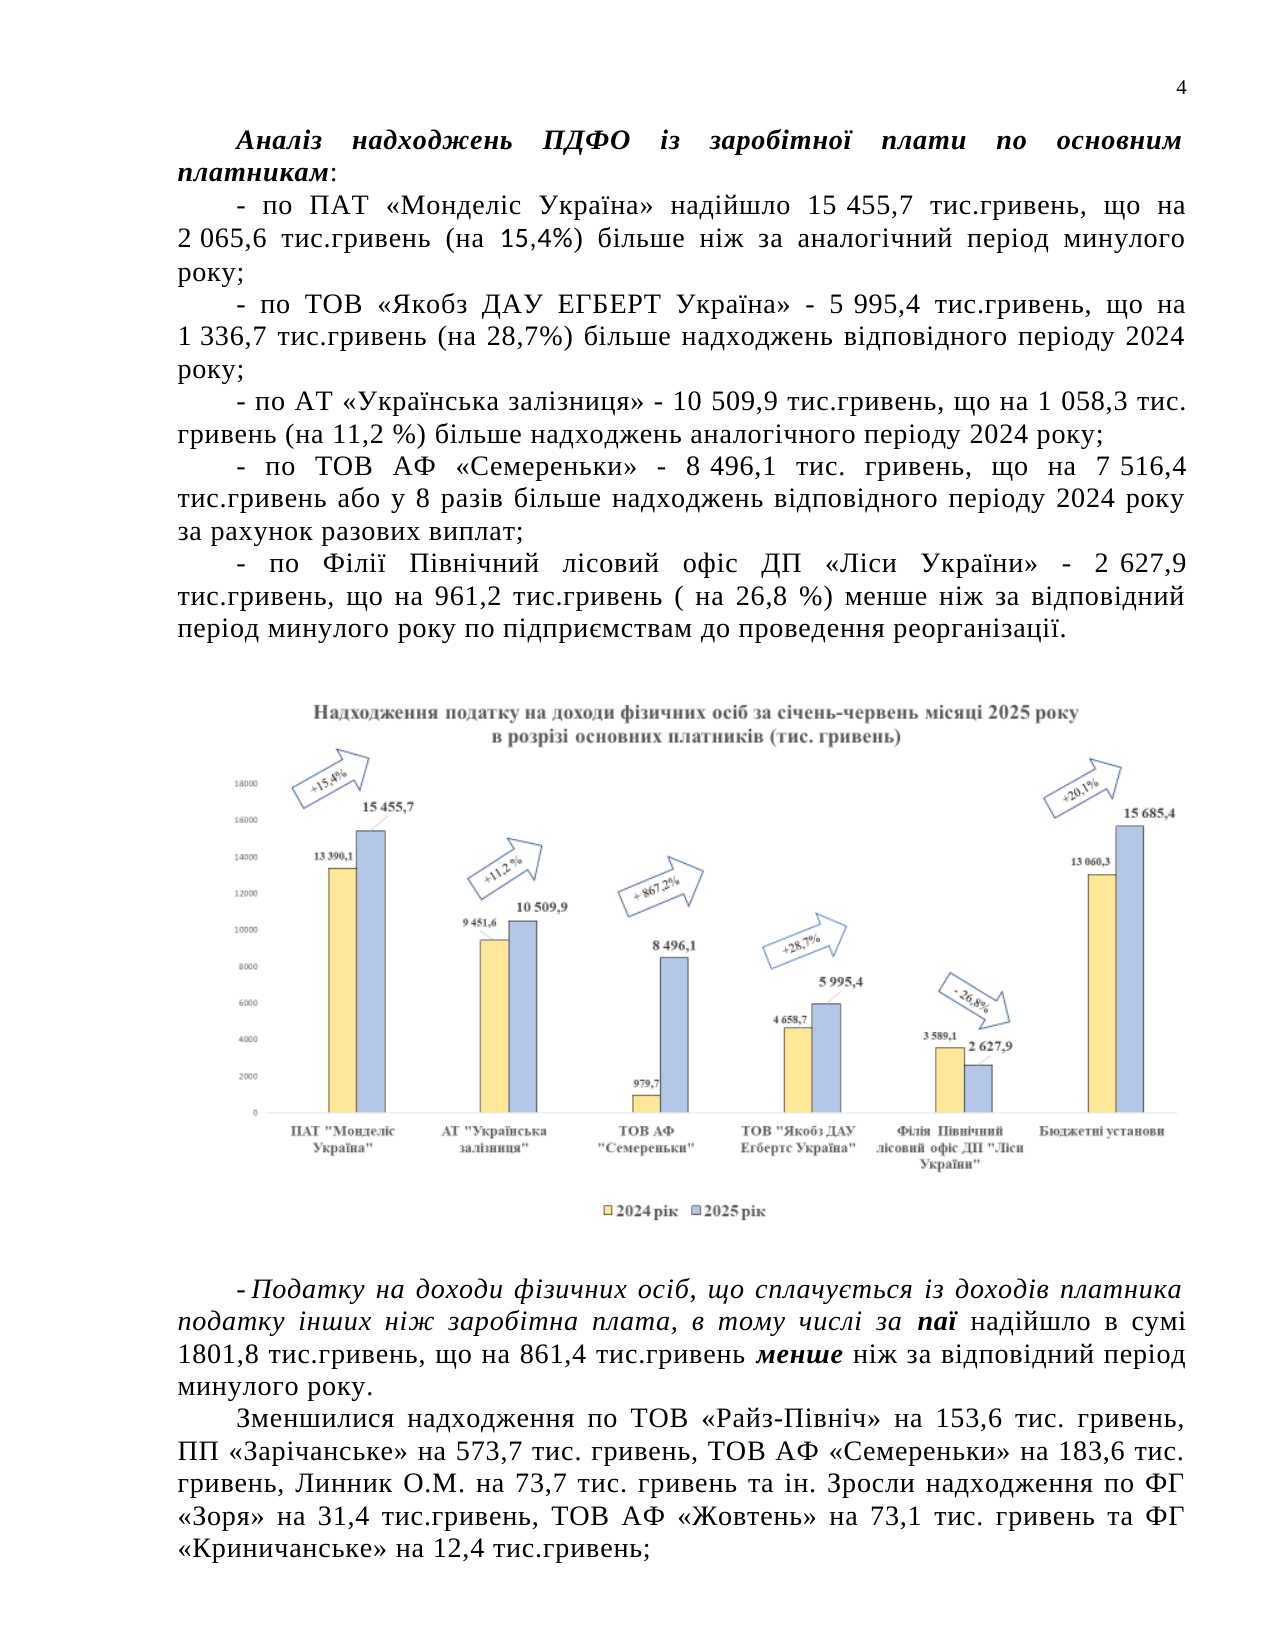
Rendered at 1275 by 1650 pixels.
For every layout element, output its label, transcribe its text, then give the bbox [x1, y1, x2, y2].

text Зменшилися надходження по ТОВ «Райз-Північ» на 153,6 тис. гривень, ПП «Зарічанське» на 573,7 тис. гривень, ТОВ АФ «Семереньки» на 183,6 тис. гривень, Линник О.М. на 73,7 тис. гривень та ін. Зросли надходження по ФГ «Зоря» на 31,4 тис.гривень, ТОВ АФ «Жовтень» на 73,1 тис. гривень та ФГ «Криничанське» на 12,4 тис.гривень; [177, 1401, 1186, 1563]
picture [177, 675, 1178, 1239]
text - по ПАТ «Монделіс Україна» надійшло 15 455,7 тис.гривень, що на 2 065,6 тис.гривень (на 15,4%) більше ніж за аналогічний період минулого року; [177, 188, 1186, 287]
text - по АТ «Українська залізниця» - 10 509,9 тис.гривень, що на 1 058,3 тис. гривень (на 11,2 %) більше надходжень аналогічного періоду 2024 року; [177, 384, 1186, 449]
text - по Філії Північний лісовий офіс ДП «Ліси України» - 2 627,9 тис.гривень, що на 961,2 тис.гривень ( на 26,8 %) менше ніж за відповідний період минулого року по підприємствам до проведення реорганізації. [177, 546, 1186, 643]
text Аналіз надходжень ПДФО із заробітної плати по основним платникам: [177, 123, 1186, 188]
text - по ТОВ «Якобз ДАУ ЕГБЕРТ Україна» - 5 995,4 тис.гривень, що на 1 336,7 тис.гривень (на 28,7%) більше надходжень відповідного періоду 2024 року; [177, 287, 1186, 384]
text - по ТОВ АФ «Семереньки» - 8 496,1 тис. гривень, що на 7 516,4 тис.гривень або у 8 разів більше надходжень відповідного періоду 2024 року за рахунок разових виплат; [177, 449, 1186, 546]
list Податку на доходи фізичних осіб, що сплачується із доходів платника податку інших ніж заробітна плата, в тому числі за паї надійшло в сумі 1801,8 тис.гривень, що на 861,4 тис.гривень менше ніж за відповідний період минулого року. [177, 1272, 1186, 1401]
